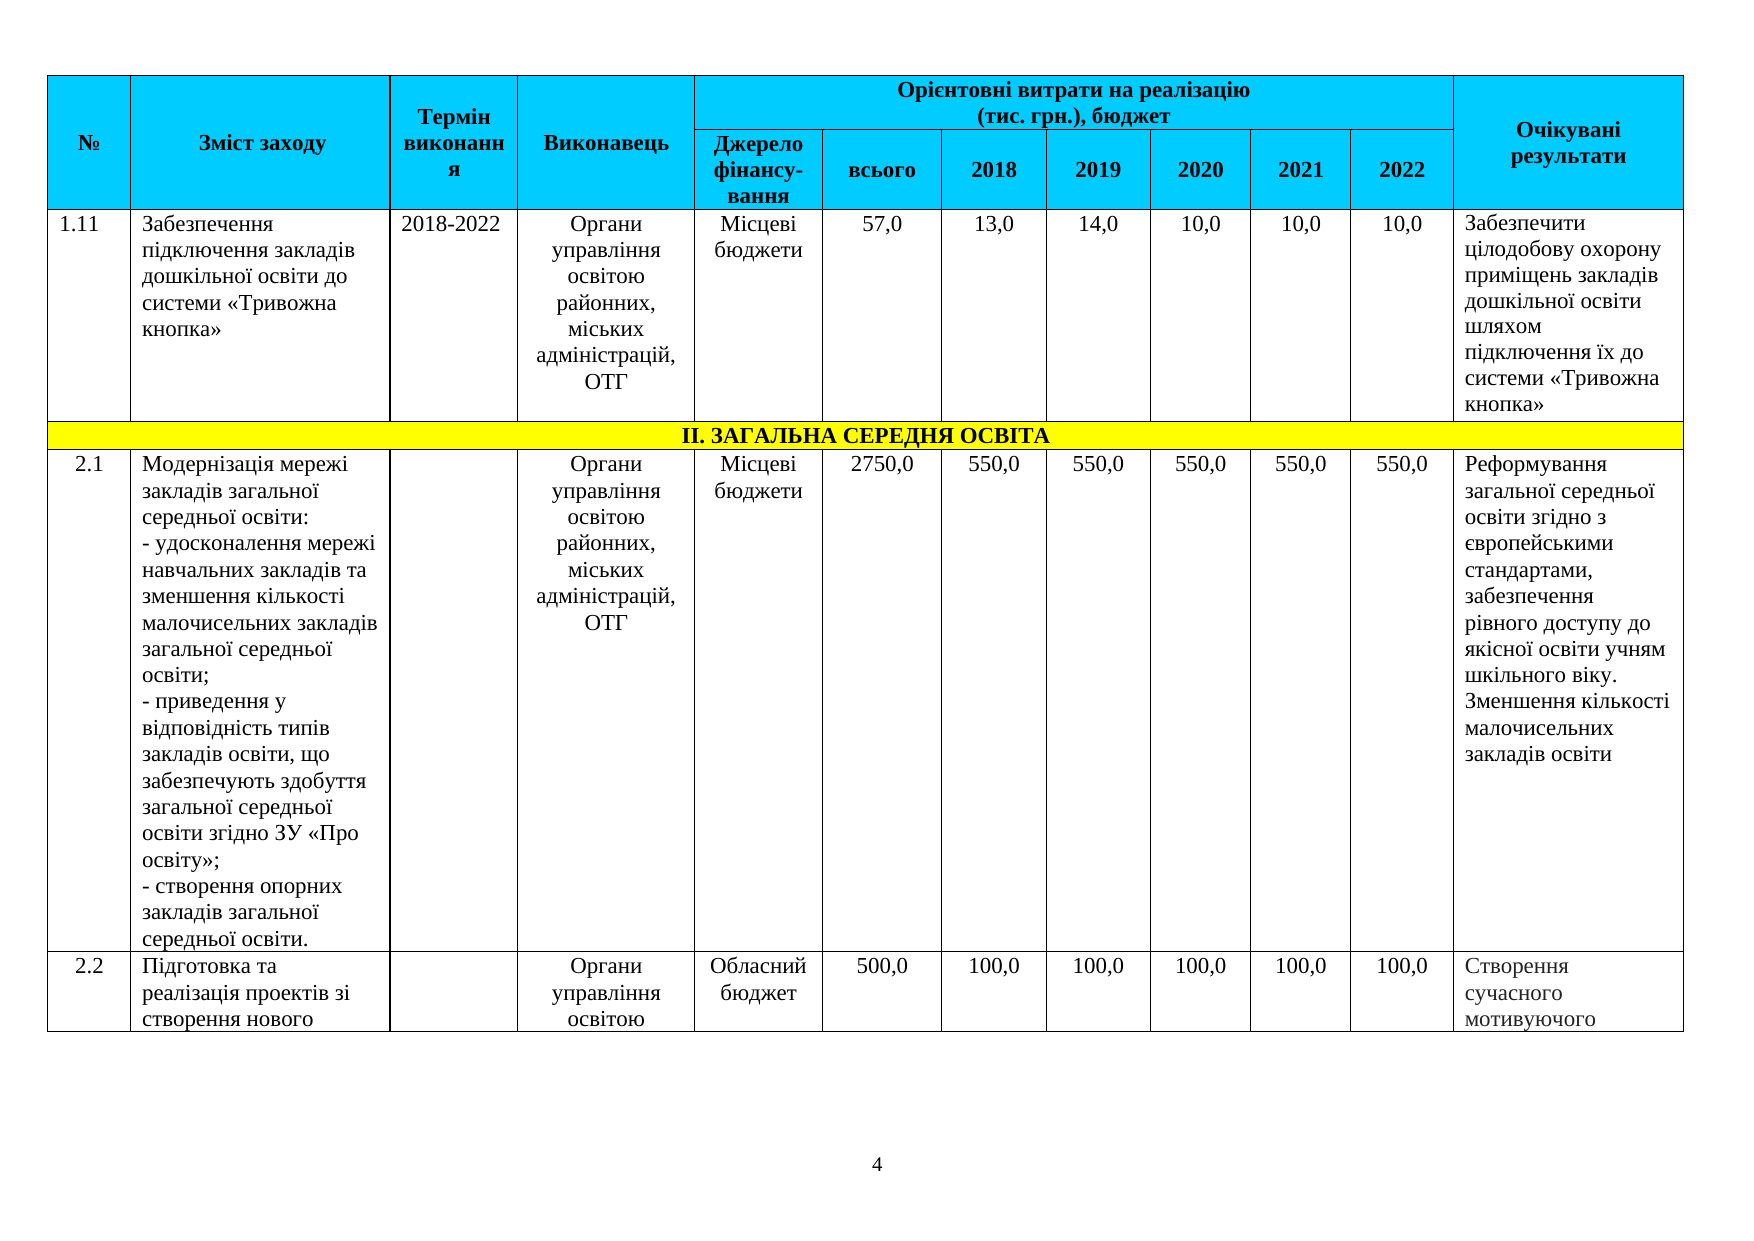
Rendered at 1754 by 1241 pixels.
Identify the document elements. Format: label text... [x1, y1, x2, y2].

table_cell 550,0 [1151, 450, 1250, 951]
table_cell 550,0 [1047, 450, 1150, 951]
table_cell Реформування загальної середньої освіти згідно з європейськими стандартами, забезпечення рівного доступу до якісної освіти учням шкільного віку. Зменшення кількості малочисельних закладів освіти [1454, 450, 1683, 951]
table_cell Джерело фінансу-вання [695, 130, 822, 209]
table_cell 2.1 [48, 450, 130, 951]
table_cell Органи управління освітою районних, міських адміністрацій, ОТГ [518, 450, 694, 951]
table_cell Органи управління освітою районних, міських адміністрацій, ОТГ [518, 210, 694, 421]
table_cell 550,0 [942, 450, 1046, 951]
table_cell 100,0 [1151, 952, 1250, 1031]
table_cell 550,0 [1351, 450, 1453, 951]
table_cell 100,0 [1251, 952, 1350, 1031]
table_cell 2020 [1151, 130, 1250, 209]
table_cell [391, 450, 517, 951]
table_header Орієнтовні витрати на реалізацію (тис. грн.), бюджет [695, 76, 1453, 129]
table_cell Забезпечити цілодобову охорону приміщень закладів дошкільної освіти шляхом підключення їх до системи «Тривожна кнопка» [1454, 210, 1683, 421]
table_cell [391, 952, 517, 1031]
table_header Виконавець [518, 76, 694, 209]
table_cell 14,0 [1047, 210, 1150, 421]
table_cell 100,0 [1351, 952, 1453, 1031]
table_cell Органи управління освітою районних, міських адміністрацій, ОТГ [518, 952, 694, 1031]
table_cell Підготовка та реалізація проектів зі створення нового освітнього середовища «Новий освітній простір» [131, 952, 389, 1031]
table_cell 100,0 [942, 952, 1046, 1031]
table_cell Обласний бюджет [695, 952, 822, 1031]
table_cell 100,0 [1047, 952, 1150, 1031]
table_cell 2.2 [48, 952, 130, 1031]
table_header Очікувані результати [1454, 76, 1683, 209]
table_cell Місцеві бюджети [695, 450, 822, 951]
table_cell всього [823, 130, 941, 209]
table_cell 2018-2022 [391, 210, 517, 421]
table_cell Модернізація мережі закладів загальної середньої освіти: - удосконалення мережі навчальних закладів та зменшення кількості малочисельних закладів загальної середньої освіти; - приведення у відповідність типів закладів освіти, що забезпечують здобуття загальної середньої освіти згідно ЗУ «Про освіту»; - створення опорних закладів загальної середньої освіти. [131, 450, 389, 951]
table_header № [48, 76, 130, 209]
table_cell 1.11 [48, 210, 130, 421]
table_cell 550,0 [1251, 450, 1350, 951]
table_cell Місцеві бюджети [695, 210, 822, 421]
table_cell 2021 [1251, 130, 1350, 209]
table_cell 2750,0 [823, 450, 941, 951]
table_cell 2022 [1351, 130, 1453, 209]
table_cell Забезпечення підключення закладів дошкільної освіти до системи «Тривожна кнопка» [131, 210, 389, 421]
table_header Термін виконання [391, 76, 517, 209]
table_cell ІІ. ЗАГАЛЬНА СЕРЕДНЯ ОСВІТА [48, 422, 1683, 449]
table_cell 57,0 [823, 210, 941, 421]
table_cell 10,0 [1251, 210, 1350, 421]
table_cell 2018 [942, 130, 1046, 209]
table_cell Створення сучасного мотивуючого шкільного простору, реалізація реформи загальної середньої освіти. [1454, 952, 1683, 1031]
table_cell 10,0 [1151, 210, 1250, 421]
table_cell 500,0 [823, 952, 941, 1031]
table_cell 10,0 [1351, 210, 1453, 421]
table_cell 2019 [1047, 130, 1150, 209]
table_cell 13,0 [942, 210, 1046, 421]
table_header Зміст заходу [131, 76, 389, 209]
